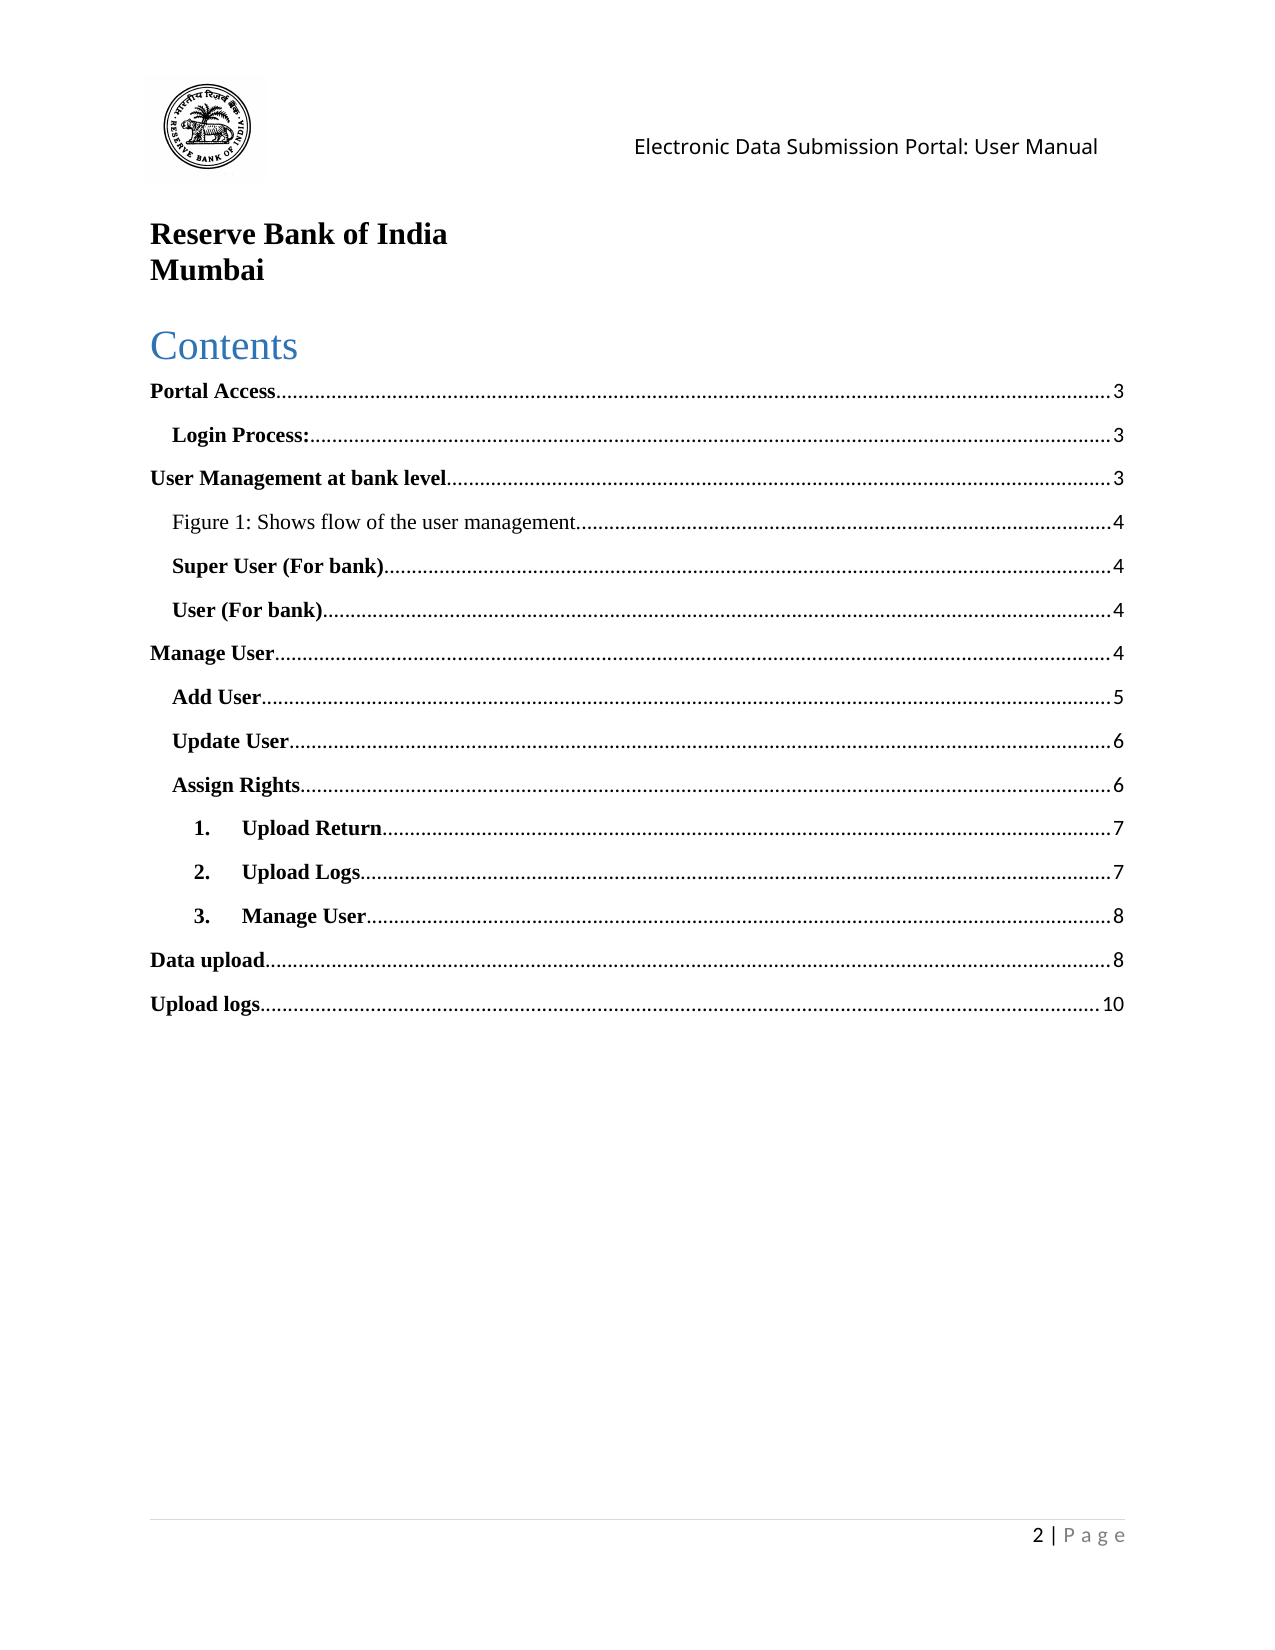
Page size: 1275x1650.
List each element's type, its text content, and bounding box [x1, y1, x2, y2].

text Reserve Bank of India [150, 216, 1125, 251]
picture [142, 75, 268, 183]
text Mumbai [150, 251, 1125, 287]
